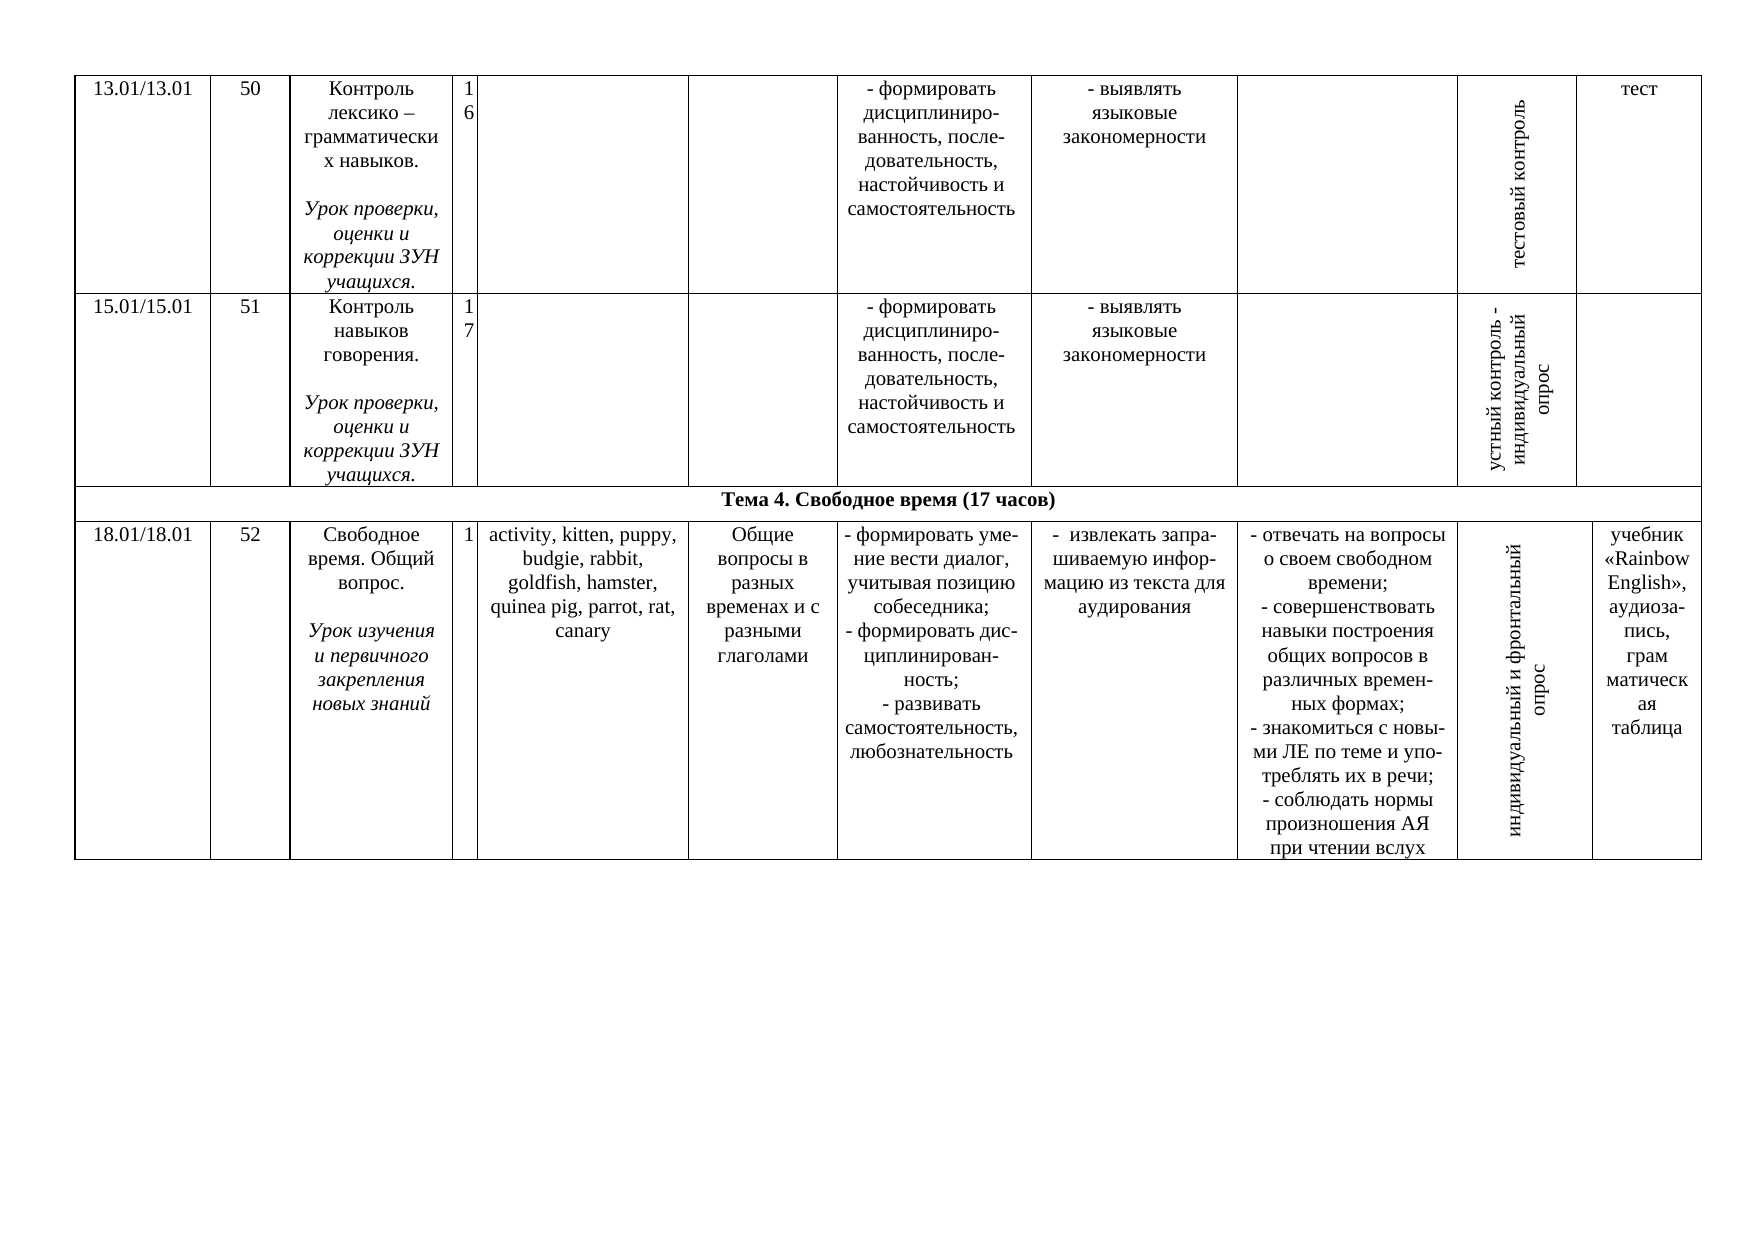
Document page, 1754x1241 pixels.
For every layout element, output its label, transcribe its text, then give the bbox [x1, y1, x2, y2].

table_cell - формировать дисциплиниро-ванность, после-довательность, настойчивость и самостоятельность [838, 294, 1031, 486]
table_cell - выявлять языковые закономерности [1032, 294, 1237, 486]
table_cell [1577, 294, 1701, 486]
table_cell 17 [453, 294, 477, 486]
table_cell [1238, 76, 1457, 293]
table_cell [689, 76, 837, 293]
table_cell индивидуальный и фронтальный опрос [1458, 522, 1592, 859]
table_cell тестовый контроль [1458, 76, 1576, 293]
table_cell Контроль лексико – грамматических навыков. Урок проверки, оценки и коррекции ЗУН учащихся. [291, 76, 452, 293]
table_cell [1238, 294, 1457, 486]
table_cell - извлекать запра-шиваемую инфор-мацию из текста для аудирования [1032, 522, 1237, 859]
table_cell - формировать уме-ние вести диалог, учитывая позицию собеседника; - формировать дис-циплинирован-ность; - развивать самостоятельность, любознательность [838, 522, 1031, 859]
table_cell [478, 76, 688, 293]
table_cell [689, 294, 837, 486]
table_cell тест [1577, 76, 1701, 293]
table_cell [478, 294, 688, 486]
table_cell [838, 76, 1031, 293]
table_cell - отвечать на вопросы о своем свободном времени; - совершенствовать навыки построения общих вопросов в различных времен-ных формах; - знакомиться с новы-ми ЛЕ по теме и упо-треблять их в речи; - соблюдать нормы произношения АЯ при чтении вслух [1238, 522, 1457, 859]
table_cell 16 [453, 76, 477, 293]
table_cell Свободное время. Общий вопрос. Урок изучения и первичного закрепления новых знаний [291, 522, 452, 859]
table_cell activity, kitten, puppy, budgie, rabbit, goldfish, hamster, quinea pig, parrot, rat, canary [478, 522, 688, 859]
table_cell 1 [453, 522, 477, 859]
table_cell 51 [211, 294, 289, 486]
table_cell 18.01/18.01 [76, 522, 210, 859]
table_cell 50 [211, 76, 289, 293]
table_cell устный контроль - индивидуальный опрос [1458, 294, 1576, 486]
table_cell Контроль навыков говорения. Урок проверки, оценки и коррекции ЗУН учащихся. [291, 294, 452, 486]
table_cell 52 [211, 522, 289, 859]
table_cell Общие вопросы в разных временах и с разными глаголами [689, 522, 837, 859]
table_cell учебник «Rainbow English», аудиоза-пись, грам матическая таблица [1593, 522, 1701, 859]
table_cell Тема 4. Свободное время (17 часов) [76, 487, 1701, 521]
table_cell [1032, 76, 1237, 293]
table_cell 15.01/15.01 [76, 294, 210, 486]
table_cell 13.01/13.01 [76, 76, 210, 293]
